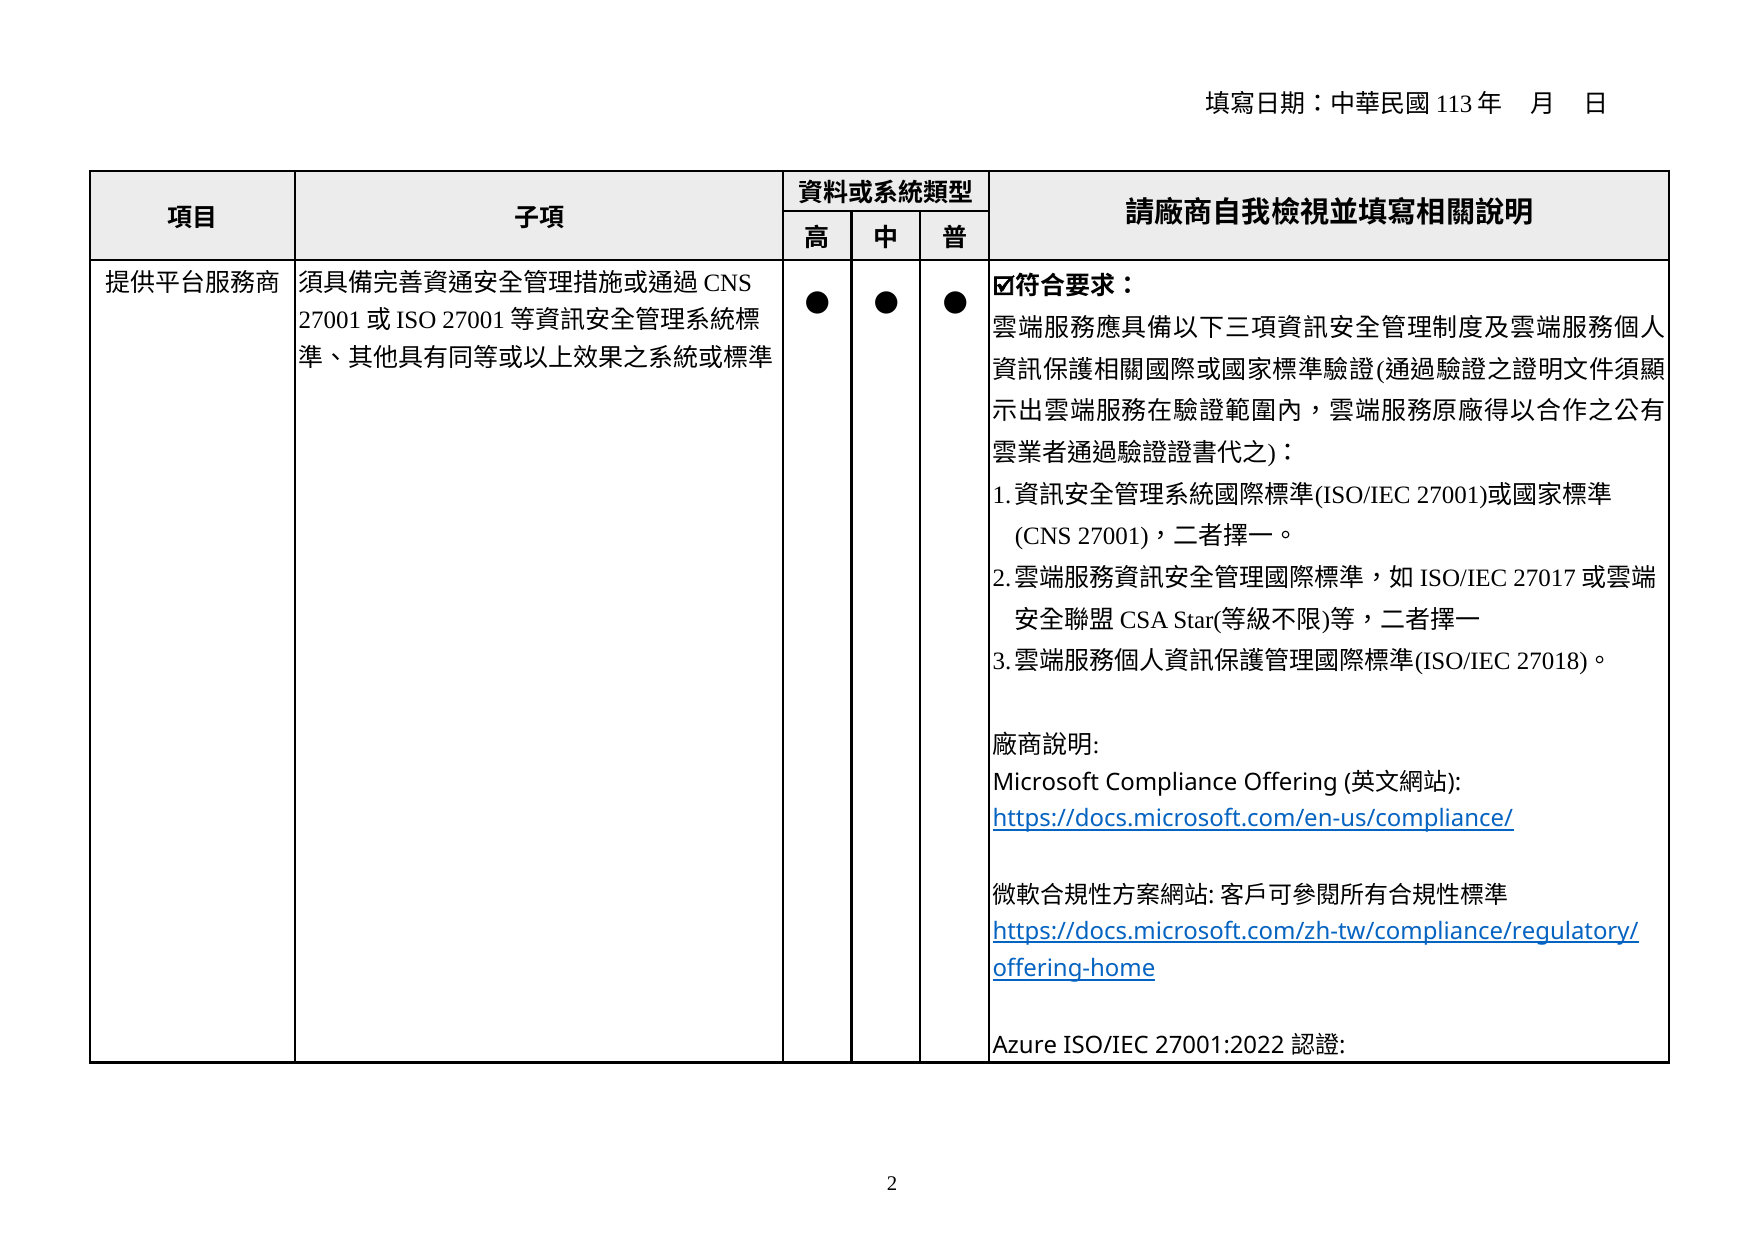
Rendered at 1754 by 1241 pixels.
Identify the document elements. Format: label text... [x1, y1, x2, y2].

table_cell 高 [784, 212, 850, 259]
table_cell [296, 261, 782, 1061]
table_cell 中 [853, 212, 919, 259]
table_header 請廠商自我檢視並填寫相關說明 [990, 172, 1668, 259]
table_cell ● [921, 261, 988, 1061]
table_cell 普 [921, 212, 988, 259]
table_header 項目 [91, 172, 294, 259]
table_cell ● [853, 261, 919, 1061]
table_cell 提供平台服務商 [91, 261, 294, 1061]
table_cell ● [784, 261, 850, 1061]
table_header 資料或系統類型 [784, 172, 988, 210]
table_header 子項 [296, 172, 782, 259]
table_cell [990, 261, 1668, 1061]
